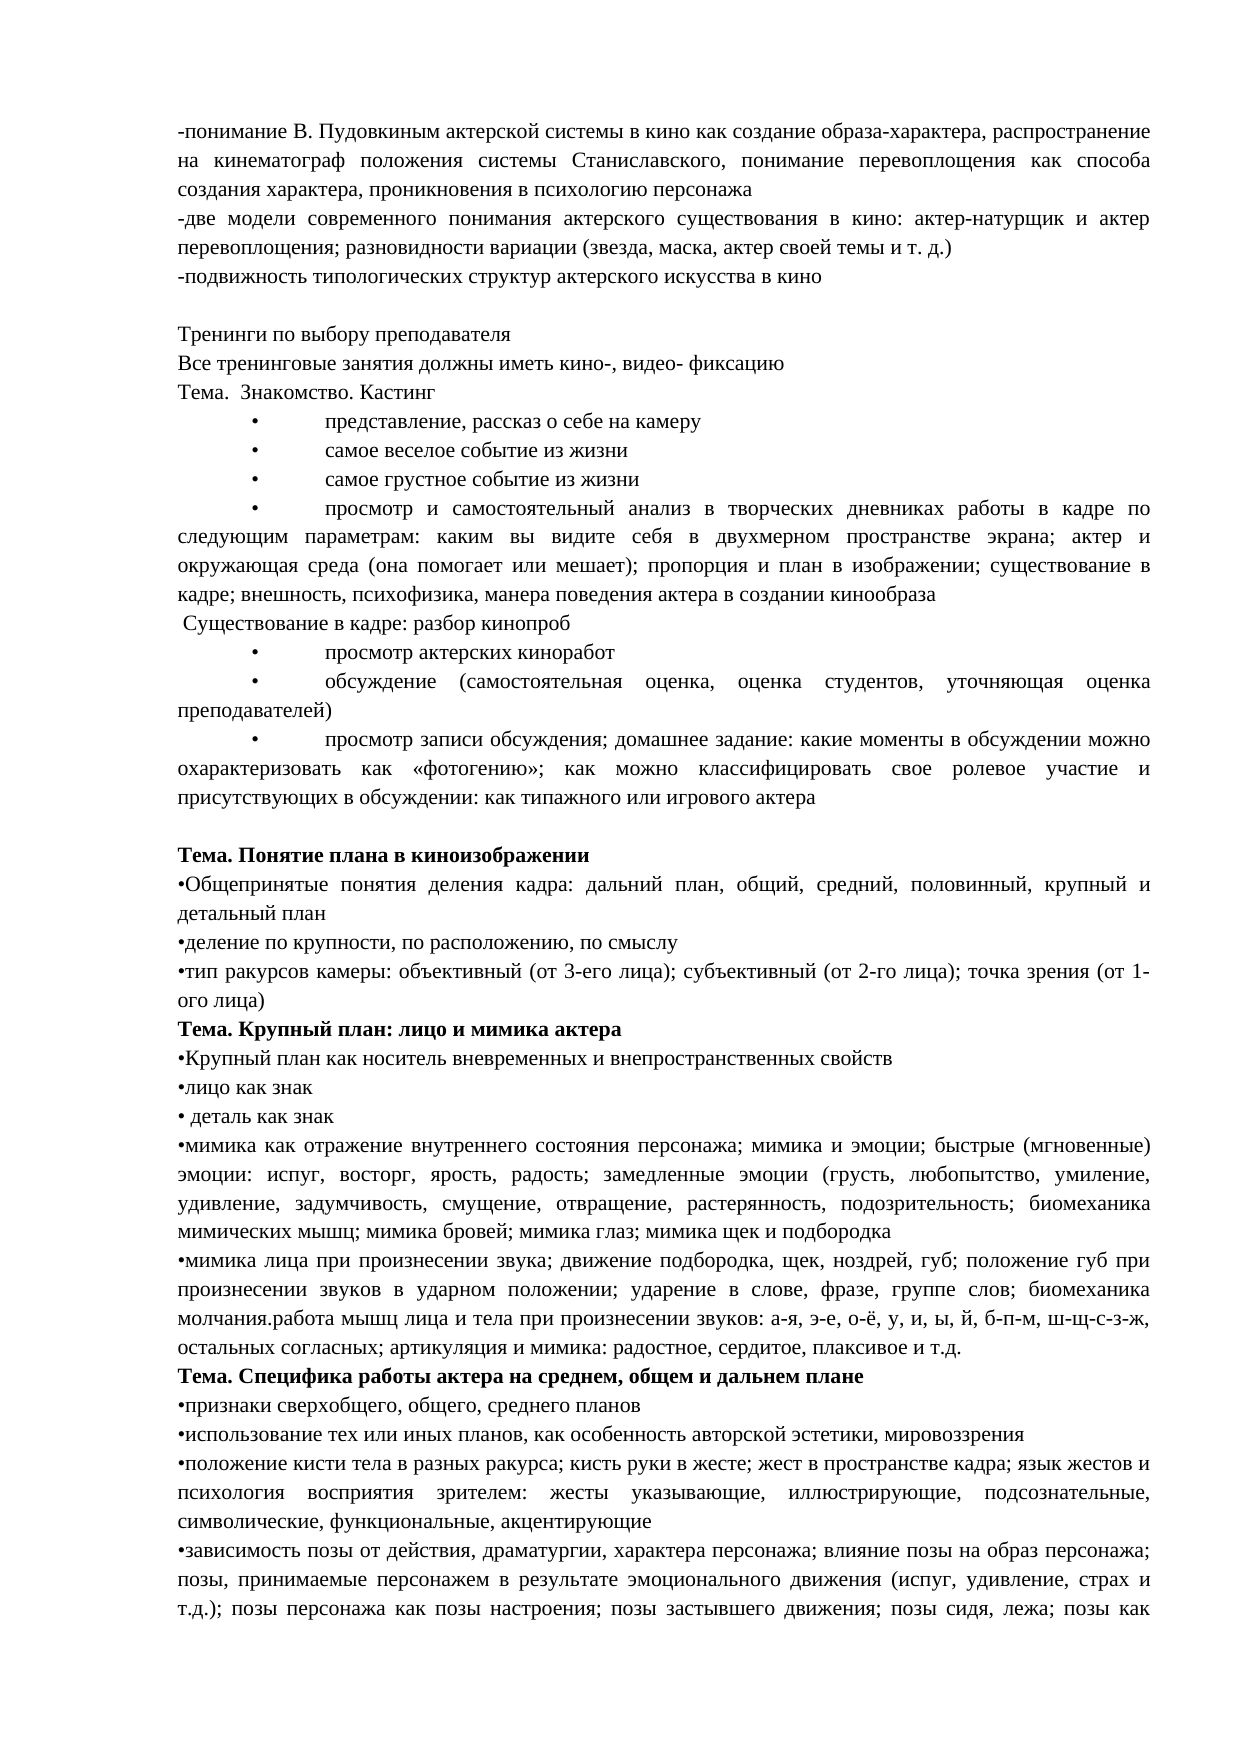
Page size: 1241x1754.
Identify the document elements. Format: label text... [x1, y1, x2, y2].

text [177, 1537, 1152, 1620]
text Тренинги по выбору преподавателя [177, 321, 1152, 346]
text Все тренинговые занятия должны иметь кино-, видео- фиксацию [177, 350, 1152, 375]
text Тема. Специфика работы актера на среднем, общем и дальнем плане [177, 1363, 1152, 1388]
text • обсуждение (самостоятельная оценка, оценка студентов, уточняющая оценка преподавателей) [177, 668, 1152, 722]
text •лицо как знак [177, 1074, 1152, 1099]
text •деление по крупности, по расположению, по смыслу [177, 929, 1152, 954]
text • просмотр и самостоятельный анализ в творческих дневниках работы в кадре по следующим параметрам: каким вы видите себя в двухмерном пространстве экрана; актер и окружающая среда (она помогает или мешает); пропорция и план в изображении; существование в кадре; внешность, психофизика, манера поведения актера в создании кинообраза [177, 494, 1152, 607]
text • просмотр записи обсуждения; домашнее задание: какие моменты в обсуждении можно охарактеризовать как «фотогению»; как можно классифицировать свое ролевое участие и присутствующих в обсуждении: как типажного или игрового актера [177, 726, 1152, 809]
text •мимика как отражение внутреннего состояния персонажа; мимика и эмоции; быстрые (мгновенные) эмоции: испуг, восторг, ярость, радость; замедленные эмоции (грусть, любопытство, умиление, удивление, задумчивость, смущение, отвращение, растерянность, подозрительность; биомеханика мимических мышц; мимика бровей; мимика глаз; мимика щек и подбородка [177, 1132, 1152, 1244]
text •признаки сверхобщего, общего, среднего планов [177, 1392, 1152, 1417]
text •Общепринятые понятия деления кадра: дальний план, общий, средний, половинный, крупный и детальный план [177, 871, 1152, 925]
text Существование в кадре: разбор кинопроб [177, 610, 1152, 636]
text •тип ракурсов камеры: объективный (от 3-его лица); субъективный (от 2-го лица); точка зрения (от 1-ого лица) [177, 958, 1152, 1012]
text •Крупный план как носитель вневременных и внепространственных свойств [177, 1045, 1152, 1070]
text •использование тех или иных планов, как особенность авторской эстетики, мировоззрения [177, 1421, 1152, 1446]
text Тема. Понятие плана в киноизображении [177, 842, 1152, 867]
text -подвижность типологических структур актерского искусства в кино [177, 263, 1152, 288]
text Тема. Крупный план: лицо и мимика актера [177, 1016, 1152, 1041]
text -понимание В. Пудовкиным актерской системы в кино как создание образа-характера, распространение на кинематограф положения системы Станиславского, понимание перевоплощения как способа создания характера, проникновения в психологию персонажа [177, 118, 1152, 201]
text • самое грустное событие из жизни [177, 466, 1152, 491]
text • деталь как знак [177, 1103, 1152, 1128]
text • просмотр актерских киноработ [177, 639, 1152, 664]
text • представление, рассказ о себе на камеру [177, 408, 1152, 433]
text • самое веселое событие из жизни [177, 437, 1152, 462]
text •положение кисти тела в разных ракурса; кисть руки в жесте; жест в пространстве кадра; язык жестов и психология восприятия зрителем: жесты указывающие, иллюстрирующие, подсознательные, символические, функциональные, акцентирующие [177, 1450, 1152, 1533]
text Тема. Знакомство. Кастинг [177, 379, 1152, 404]
text •мимика лица при произнесении звука; движение подбородка, щек, ноздрей, губ; положение губ при произнесении звуков в ударном положении; ударение в слове, фразе, группе слов; биомеханика молчания.работа мышц лица и тела при произнесении звуков: а-я, э-е, о-ё, у, и, ы, й, б-п-м, ш-щ-с-з-ж, остальных согласных; артикуляция и мимика: радостное, сердитое, плаксивое и т.д. [177, 1247, 1152, 1359]
text -две модели современного понимания актерского существования в кино: актер-натурщик и актер перевоплощения; разновидности вариации (звезда, маска, актер своей темы и т. д.) [177, 205, 1152, 259]
